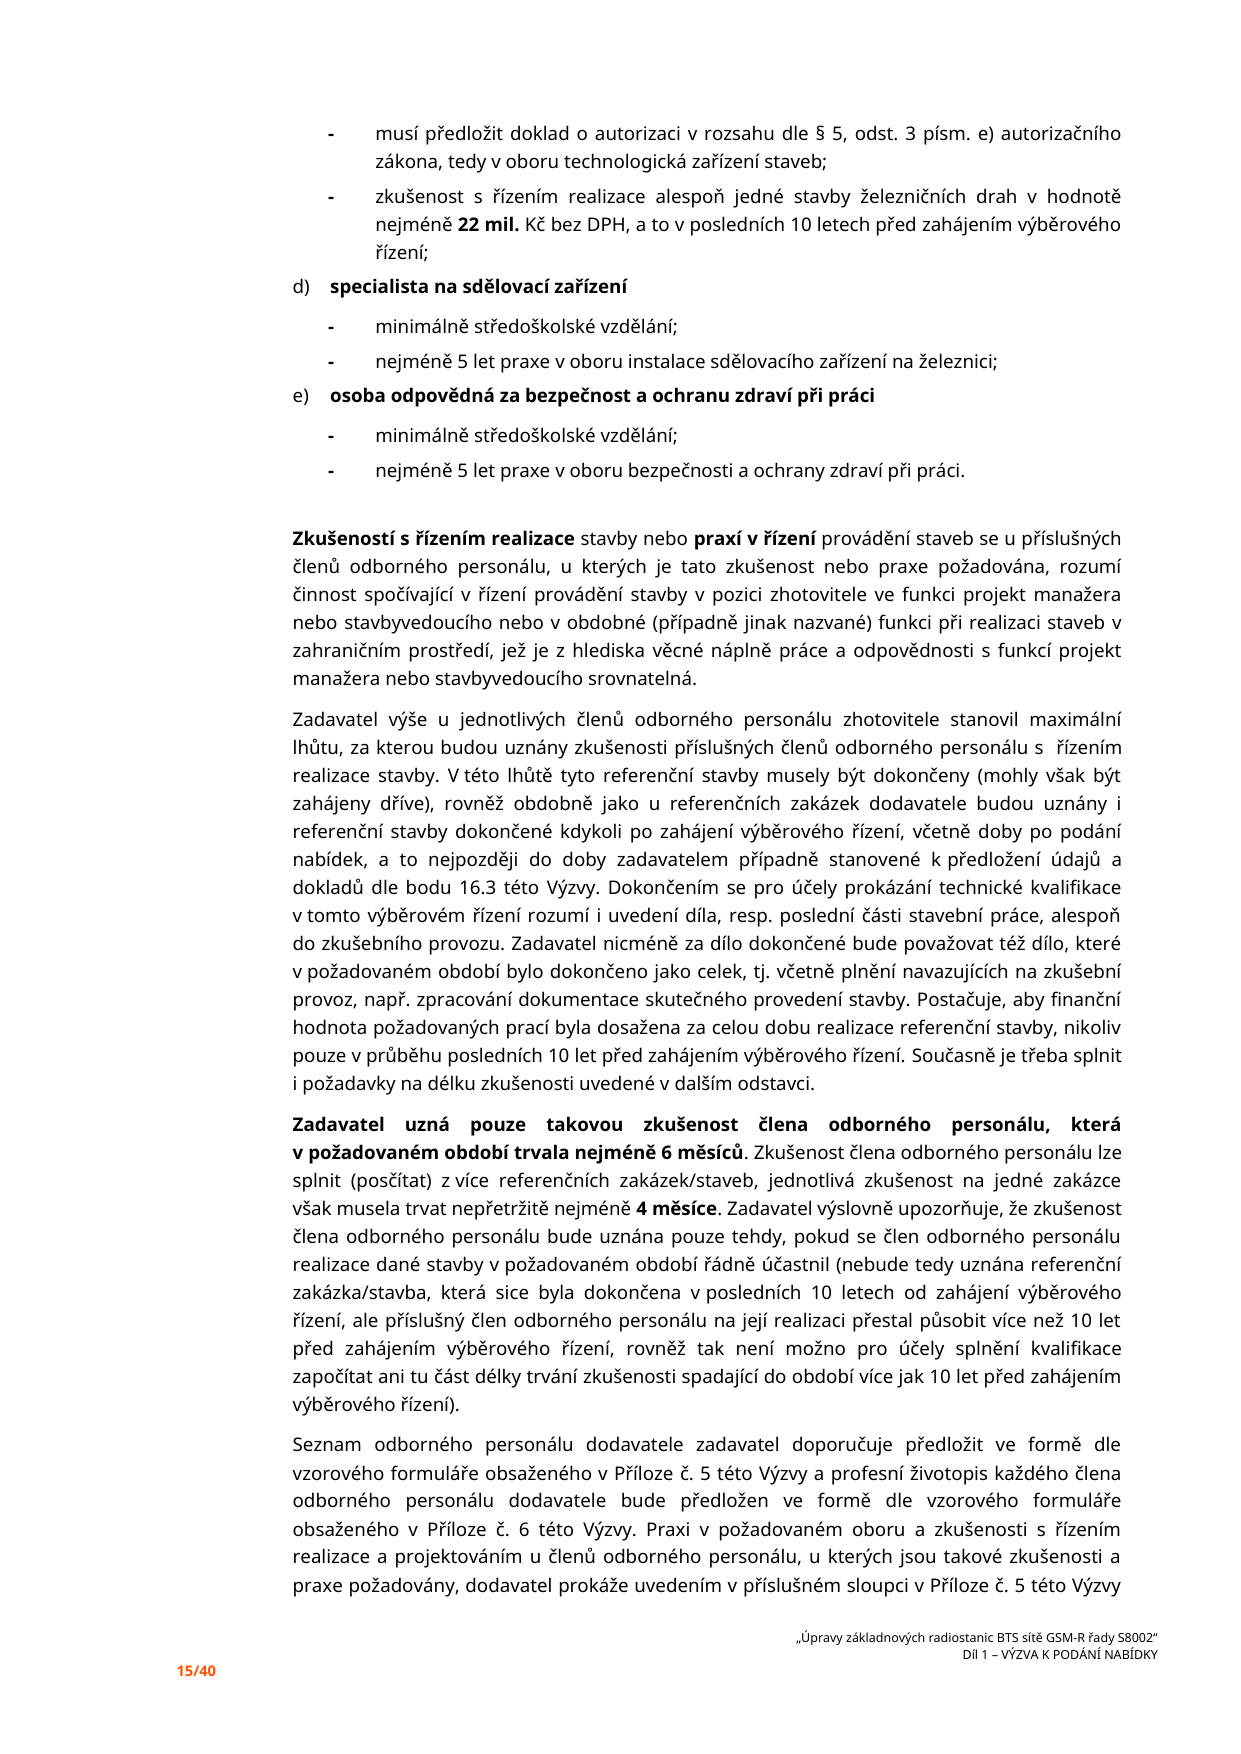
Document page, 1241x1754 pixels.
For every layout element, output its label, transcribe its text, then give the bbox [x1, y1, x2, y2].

text Zadavatel výše u jednotlivých členů odborného personálu zhotovitele stanovil maximální lhůtu, za kterou budou uznány zkušenosti příslušných členů odborného personálu s řízením realizace stavby. V této lhůtě tyto referenční stavby musely být dokončeny (mohly však být zahájeny dříve), rovněž obdobně jako u referenčních zakázek dodavatele budou uznány i referenční stavby dokončené kdykoli po zahájení výběrového řízení, včetně doby po podání nabídek, a to nejpozději do doby zadavatelem případně stanovené k předložení údajů a dokladů dle bodu 16.3 této Výzvy. Dokončením se pro účely prokázání technické kvalifikace v tomto výběrovém řízení rozumí i uvedení díla, resp. poslední části stavební práce, alespoň do zkušebního provozu. Zadavatel nicméně za dílo dokončené bude považovat též dílo, které v požadovaném období bylo dokončeno jako celek, tj. včetně plnění navazujících na zkušební provoz, např. zpracování dokumentace skutečného provedení stavby. Postačuje, aby finanční hodnota požadovaných prací byla dosažena za celou dobu realizace referenční stavby, nikoliv pouze v průběhu posledních 10 let před zahájením výběrového řízení. Současně je třeba splnit i požadavky na délku zkušenosti uvedené v dalším odstavci. [292, 706, 1122, 1096]
list specialista na sdělovací zařízení [292, 273, 1122, 299]
text nejméně 5 let praxe v oboru instalace sdělovacího zařízení na železnici; [328, 348, 1122, 373]
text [292, 1432, 1122, 1597]
text musí předložit doklad o autorizaci v rozsahu dle § 5, odst. 3 písm. e) autorizačního zákona, tedy v oboru technologická zařízení staveb; [328, 121, 1122, 174]
text minimálně středoškolské vzdělání; [328, 314, 1122, 339]
text Zkušeností s řízením realizace stavby nebo praxí v řízení provádění staveb se u příslušných členů odborného personálu, u kterých je tato zkušenost nebo praxe požadována, rozumí činnost spočívající v řízení provádění stavby v pozici zhotovitele ve funkci projekt manažera nebo stavbyvedoucího nebo v obdobné (případně jinak nazvané) funkci při realizaci staveb v zahraničním prostředí, jež je z hlediska věcné náplně práce a odpovědnosti s funkcí projekt manažera nebo stavbyvedoucího srovnatelná. [292, 526, 1122, 691]
text Zadavatel uzná pouze takovou zkušenost člena odborného personálu, která v požadovaném období trvala nejméně 6 měsíců. Zkušenost člena odborného personálu lze splnit (posčítat) z více referenčních zakázek/staveb, jednotlivá zkušenost na jedné zakázce však musela trvat nepřetržitě nejméně 4 měsíce. Zadavatel výslovně upozorňuje, že zkušenost člena odborného personálu bude uznána pouze tehdy, pokud se člen odborného personálu realizace dané stavby v požadovaném období řádně účastnil (nebude tedy uznána referenční zakázka/stavba, která sice byla dokončena v posledních 10 letech od zahájení výběrového řízení, ale příslušný člen odborného personálu na její realizaci přestal působit více než 10 let před zahájením výběrového řízení, rovněž tak není možno pro účely splnění kvalifikace započítat ani tu část délky trvání zkušenosti spadající do období více jak 10 let před zahájením výběrového řízení). [292, 1111, 1122, 1417]
text minimálně středoškolské vzdělání; [328, 423, 1122, 448]
list osoba odpovědná za bezpečnost a ochranu zdraví při práci [292, 382, 1122, 408]
text nejméně 5 let praxe v oboru bezpečnosti a ochrany zdraví při práci. [328, 457, 1122, 483]
